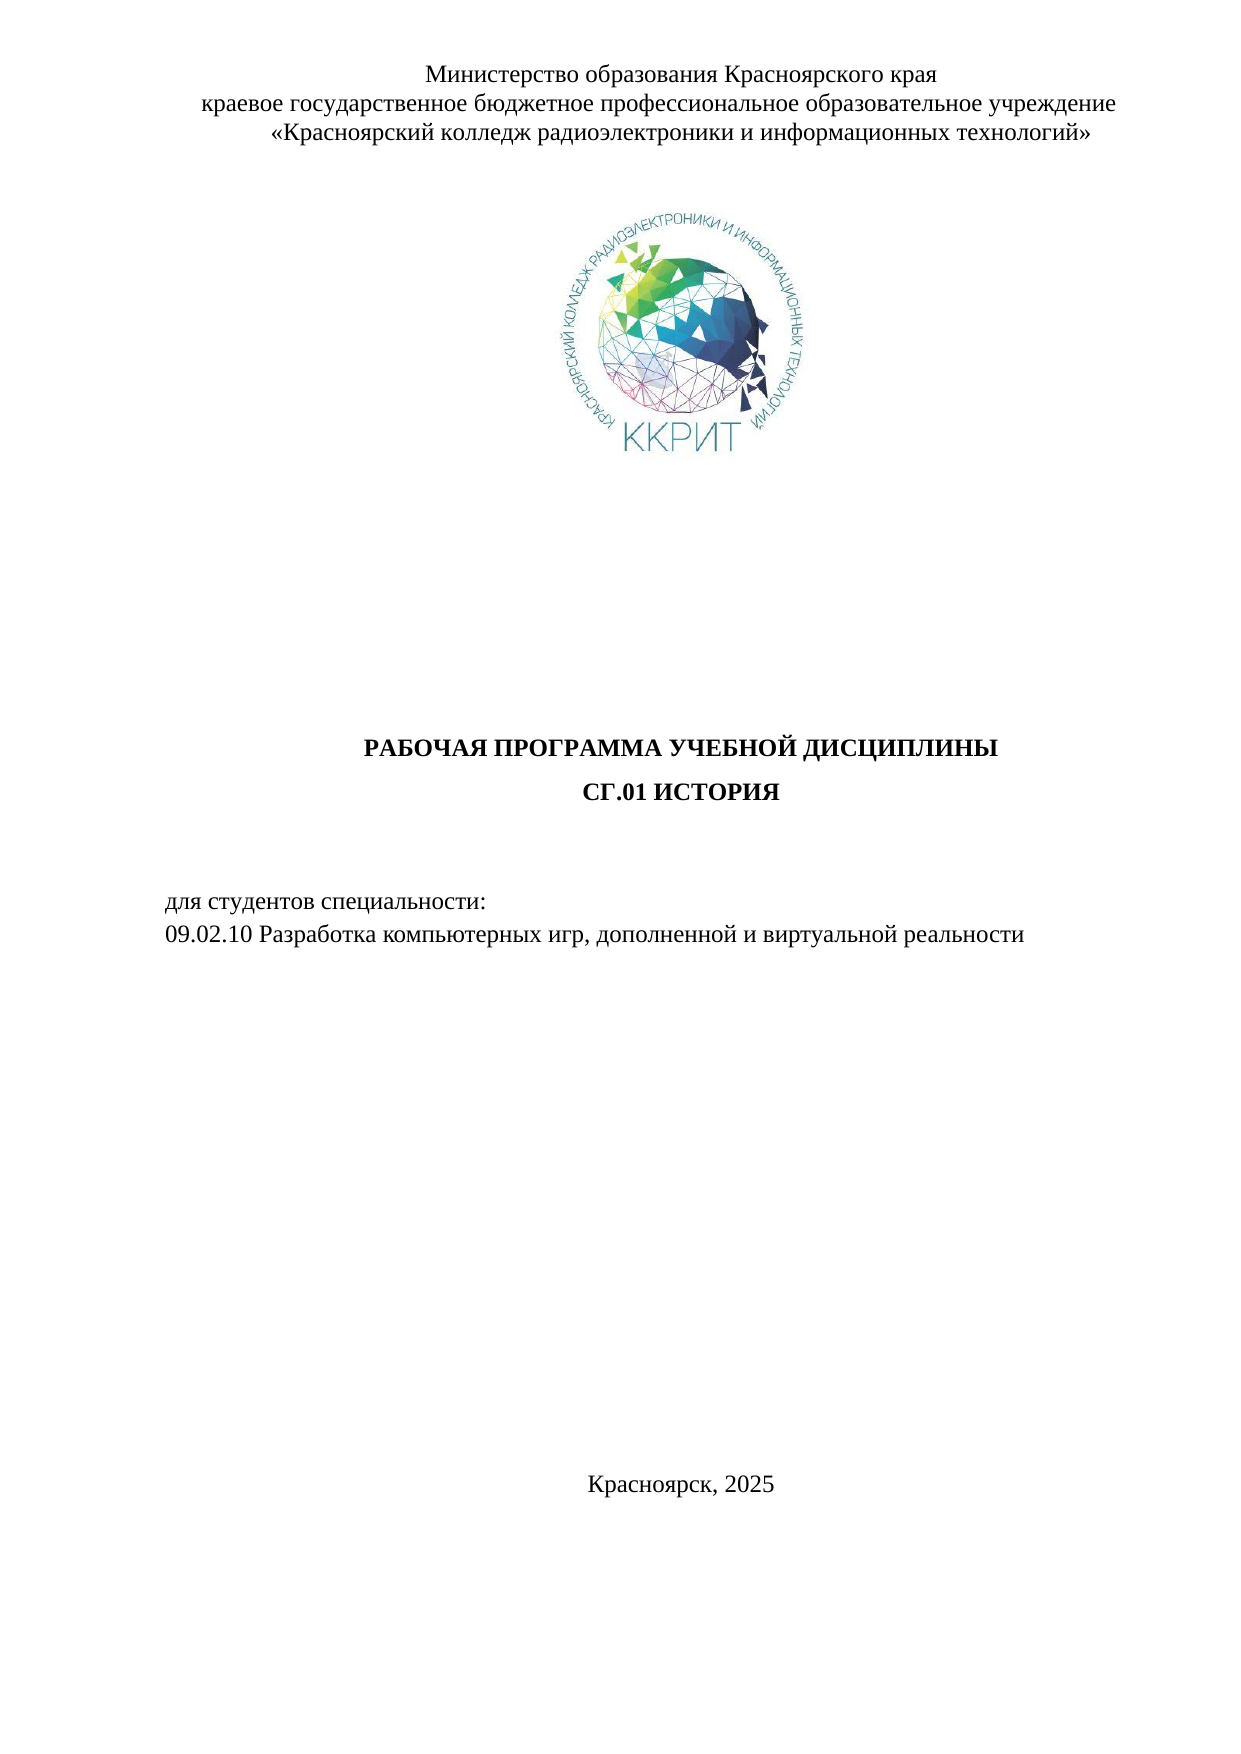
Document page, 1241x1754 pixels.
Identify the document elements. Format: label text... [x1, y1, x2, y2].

text «Красноярский колледж радиоэлектроники и информационных технологий» [165, 117, 1197, 145]
text краевое государственное бюджетное профессиональное образовательное учреждение [76, 88, 1240, 117]
text 09.02.10 Разработка компьютерных игр, дополненной и виртуальной реальности [165, 919, 1197, 948]
text для студентов специальности: [165, 886, 1197, 914]
text Министерство образования Красноярского края [165, 59, 1197, 88]
text РАБОЧАЯ ПРОГРАММА УЧЕБНОЙ ДИСЦИПЛИНЫ [165, 733, 1197, 762]
text Красноярск, 2025 [165, 1469, 1197, 1498]
picture [548, 199, 814, 461]
text СГ.01 ИСТОРИЯ [165, 777, 1197, 805]
